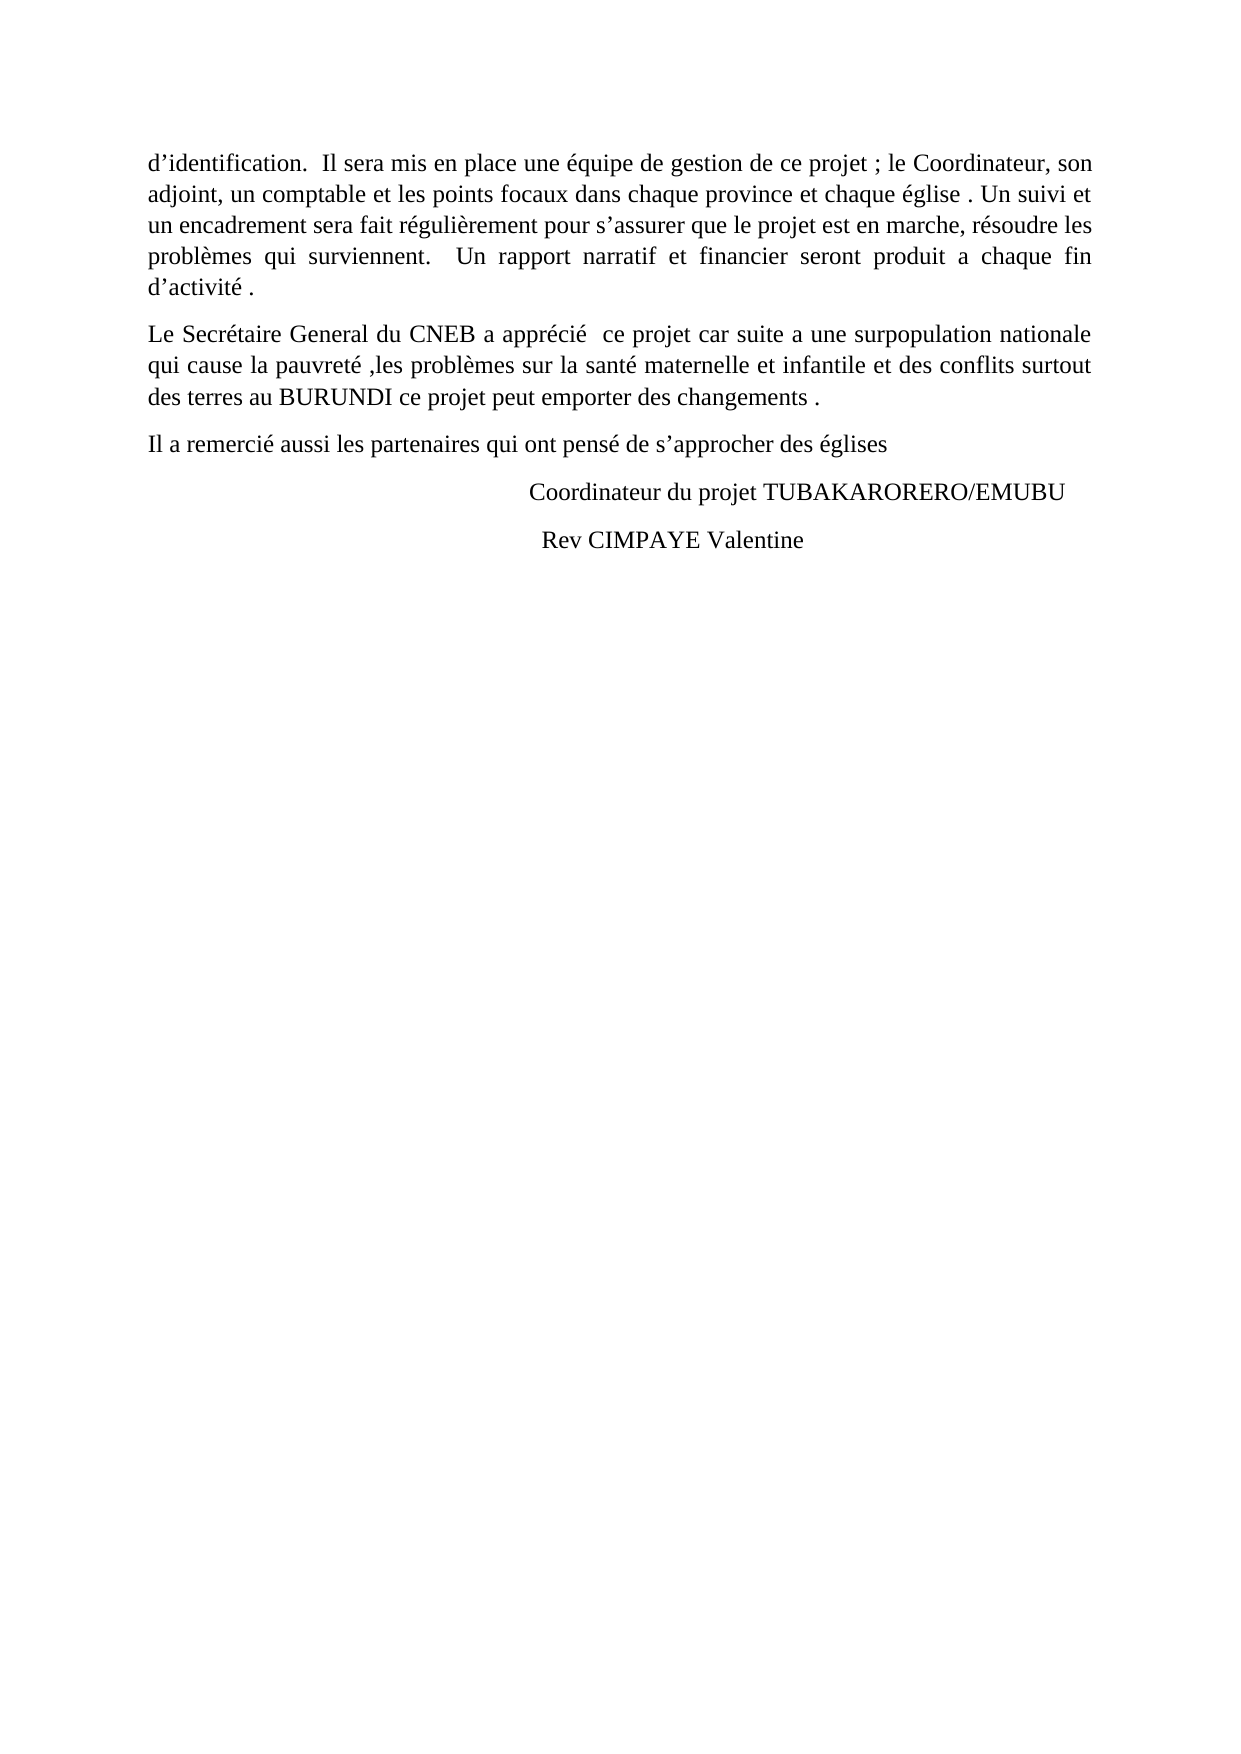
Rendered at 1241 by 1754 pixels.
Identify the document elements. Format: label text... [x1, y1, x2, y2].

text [148, 148, 1093, 301]
text Rev CIMPAYE Valentine [148, 525, 1093, 553]
text Il a remercié aussi les partenaires qui ont pensé de s’approcher des églises [148, 429, 1093, 458]
text Coordinateur du projet TUBAKARORERO/EMUBU [148, 477, 1093, 506]
text Le Secrétaire General du CNEB a apprécié ce projet car suite a une surpopulation nationale qui cause la pauvreté ,les problèmes sur la santé maternelle et infantile et des conflits surtout des terres au BURUNDI ce projet peut emporter des changements . [148, 319, 1093, 410]
